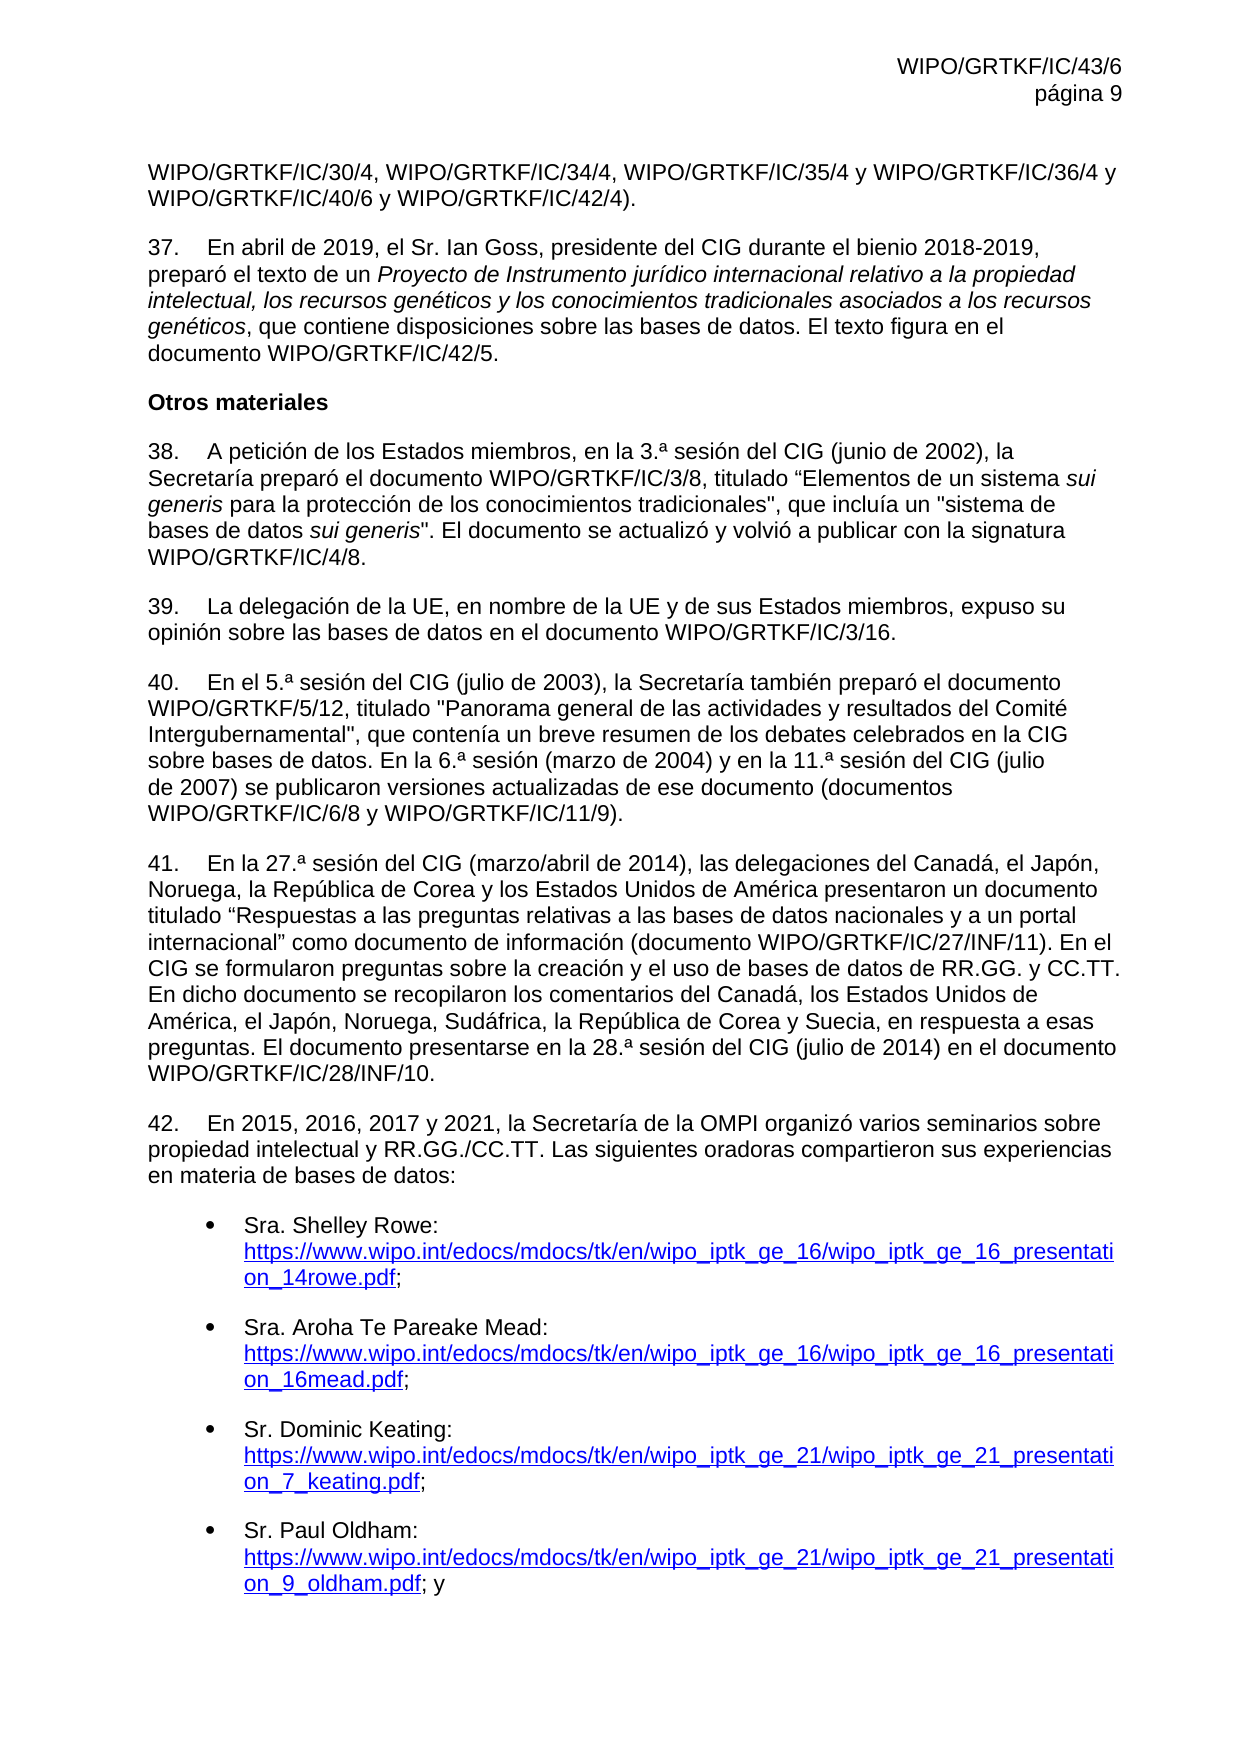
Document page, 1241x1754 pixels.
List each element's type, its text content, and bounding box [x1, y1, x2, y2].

list A petición de los Estados miembros, en la 3.ª sesión del CIG (junio de 2002), la Secretaría preparó el documento WIPO/GRTKF/IC/3/8, titulado “Elementos de un sistema sui generis para la protección de los conocimientos tradicionales", que incluía un "sistema de bases de datos sui generis". El documento se actualizó y volvió a publicar con la signatura WIPO/GRTKF/IC/4/8. [148, 438, 1122, 570]
list En 2015, 2016, 2017 y 2021, la Secretaría de la OMPI organizó varios seminarios sobre propiedad intelectual y RR.GG./CC.TT. Las siguientes oradoras compartieron sus experiencias en materia de bases de datos: [148, 1109, 1122, 1189]
list Sra. Aroha Te Pareake Mead: https://www.wipo.int/edocs/mdocs/tk/en/wipo_iptk_ge_16/wipo_iptk_ge_16_presentation_16mead.pdf; [206, 1313, 1122, 1393]
list En el 5.ª sesión del CIG (julio de 2003), la Secretaría también preparó el documento WIPO/GRTKF/5/12, titulado "Panorama general de las actividades y resultados del Comité Intergubernamental", que contenía un breve resumen de los debates celebrados en la CIG sobre bases de datos. En la 6.ª sesión (marzo de 2004) y en la 11.ª sesión del CIG (julio de 2007) se publicaron versiones actualizadas de ese documento (documentos WIPO/GRTKF/IC/6/8 y WIPO/GRTKF/IC/11/9). [148, 668, 1122, 827]
list La delegación de la UE, en nombre de la UE y de sus Estados miembros, expuso su opinión sobre las bases de datos en el documento WIPO/GRTKF/IC/3/16. [148, 593, 1122, 646]
text Otros materiales [148, 389, 1122, 415]
list Sr. Paul Oldham: https://www.wipo.int/edocs/mdocs/tk/en/wipo_iptk_ge_21/wipo_iptk_ge_21_presentation_9_oldham.pdf; y [206, 1517, 1122, 1597]
list Sr. Dominic Keating: https://www.wipo.int/edocs/mdocs/tk/en/wipo_iptk_ge_21/wipo_iptk_ge_21_presentation_7_keating.pdf; [206, 1416, 1122, 1494]
list En la 27.ª sesión del CIG (marzo/abril de 2014), las delegaciones del Canadá, el Japón, Noruega, la República de Corea y los Estados Unidos de América presentaron un documento titulado “Respuestas a las preguntas relativas a las bases de datos nacionales y a un portal internacional” como documento de información (documento WIPO/GRTKF/IC/27/INF/11). En el CIG se formularon preguntas sobre la creación y el uso de bases de datos de RR.GG. y CC.TT. En dicho documento se recopilaron los comentarios del Canadá, los Estados Unidos de América, el Japón, Noruega, Sudáfrica, la República de Corea y Suecia, en respuesta a esas preguntas. El documento presentarse en la 28.ª sesión del CIG (julio de 2014) en el documento WIPO/GRTKF/IC/28/INF/10. [148, 849, 1122, 1087]
list En abril de 2019, el Sr. Ian Goss, presidente del CIG durante el bienio 2018-2019, preparó el texto de un Proyecto de Instrumento jurídico internacional relativo a la propiedad intelectual, los recursos genéticos y los conocimientos tradicionales asociados a los recursos genéticos, que contiene disposiciones sobre las bases de datos. El texto figura en el documento WIPO/GRTKF/IC/42/5. [148, 234, 1122, 366]
list Sra. Shelley Rowe: https://www.wipo.int/edocs/mdocs/tk/en/wipo_iptk_ge_16/wipo_iptk_ge_16_presentation_14rowe.pdf; [206, 1212, 1122, 1291]
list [148, 158, 1122, 211]
